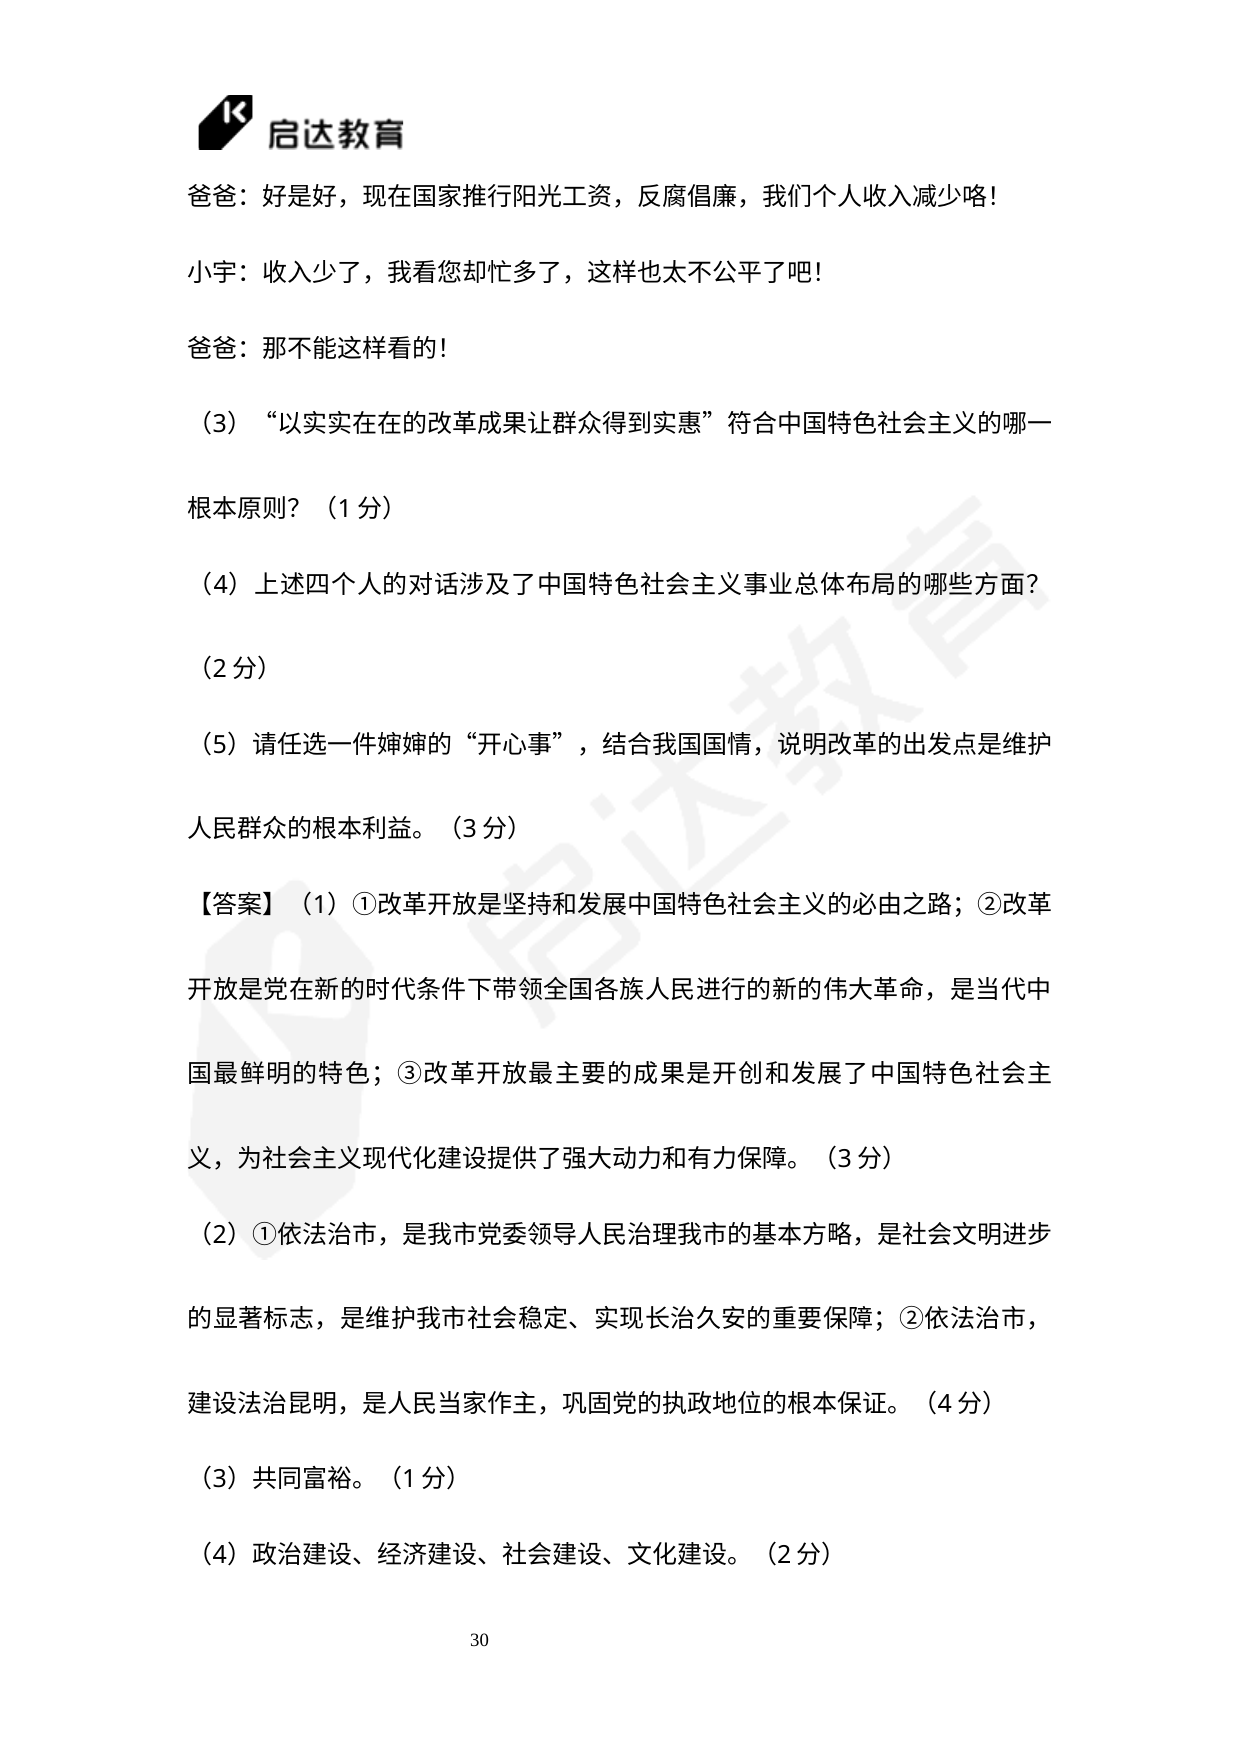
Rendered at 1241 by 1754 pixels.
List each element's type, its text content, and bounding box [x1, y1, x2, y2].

text （3）“以实实在在的改革成果让群众得到实惠”符合中国特色社会主义的哪一根本原则？（1分） [187, 389, 1053, 539]
picture [198, 95, 404, 150]
text 爸爸：那不能这样看的！ [187, 314, 1053, 379]
text （5）请任选一件婶婶的“开心事”，结合我国国情，说明改革的出发点是维护人民群众的根本利益。（3分） [187, 710, 1053, 859]
text 小宇：收入少了，我看您却忙多了，这样也太不公平了吧！ [187, 238, 1053, 303]
text （4）政治建设、经济建设、社会建设、文化建设。（2分） [187, 1520, 1053, 1585]
text 【答案】（1）①改革开放是坚持和发展中国特色社会主义的必由之路；②改革开放是党在新的时代条件下带领全国各族人民进行的新的伟大革命，是当代中国最鲜明的特色；③改革开放最主要的成果是开创和发展了中国特色社会主义，为社会主义现代化建设提供了强大动力和有力保障。（3分） [187, 870, 1053, 1189]
text 爸爸：好是好，现在国家推行阳光工资，反腐倡廉，我们个人收入减少咯！ [187, 162, 1053, 227]
text （4）上述四个人的对话涉及了中国特色社会主义事业总体布局的哪些方面？（2分） [187, 550, 1053, 699]
text （3）共同富裕。（1分） [187, 1444, 1053, 1509]
text （2）①依法治市，是我市党委领导人民治理我市的基本方略，是社会文明进步的显著标志，是维护我市社会稳定、实现长治久安的重要保障；②依法治市，建设法治昆明，是人民当家作主，巩固党的执政地位的根本保证。（4分） [187, 1200, 1053, 1434]
